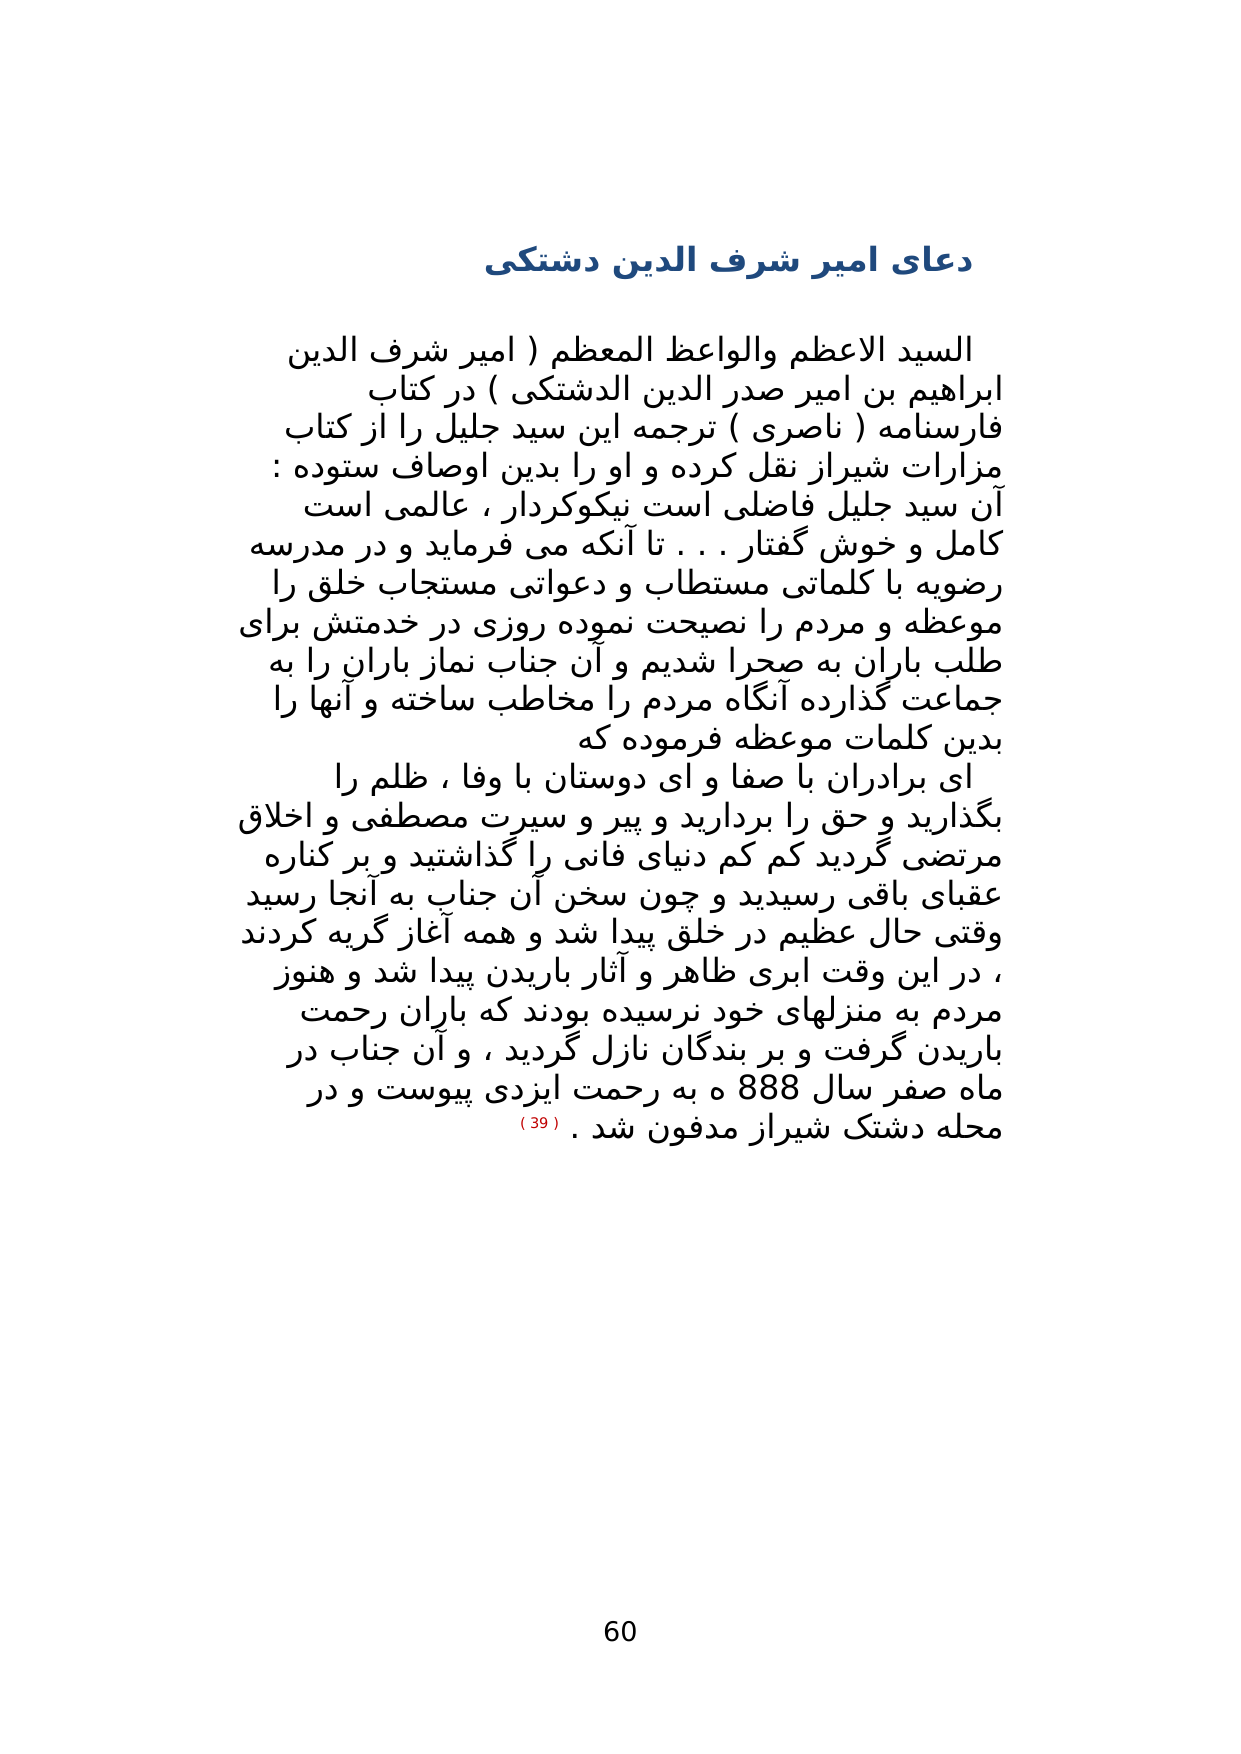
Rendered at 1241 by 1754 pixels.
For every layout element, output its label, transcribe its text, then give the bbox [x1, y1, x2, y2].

subtitle دعای امیر شرف الدین دشتکی [236, 241, 1004, 279]
text السید الاعظم والواعظ المعظم ( امیر شرف الدین ابراهیم بن امیر صدر الدین الدشتکی ) در کتاب فارسنامه ( ناصری ) ترجمه این سید جلیل را از کتاب مزارات شیراز نقل کرده و او را بدین اوصاف ستوده : آن سید جلیل فاضلی است نیکوکردار ، عالمی است کامل و خوش گفتار . . . تا آنکه می فرماید و در مدرسه رضویه با کلماتی مستطاب و دعواتی مستجاب خلق را موعظه و مردم را نصیحت نموده روزی در خدمتش برای طلب باران به صحرا شدیم و آن جناب نماز باران را به جماعت گذارده آنگاه مردم را مخاطب ساخته و آنها را بدین کلمات موعظه فرموده که [236, 330, 1004, 758]
text ای برادران با صفا و ای دوستان با وفا ، ظلم را بگذارید و حق را بردارید و پیر و سیرت مصطفی و اخلاق مرتضی گردید کم کم دنیای فانی را گذاشتید و بر کناره عقبای باقی رسیدید و چون سخن آن جناب به آنجا رسید وقتی حال عظیم در خلق پیدا شد و همه آغاز گریه کردند ، در این وقت ابری ظاهر و آثار باریدن پیدا شد و هنوز مردم به منزلهای خود نرسیده بودند که باران رحمت باریدن گرفت و بر بندگان نازل گردید ، و آن جناب در ماه صفر سال 888 ه به رحمت ایزدی پیوست و در محله دشتک شیراز مدفون شد . ( 39 ) [236, 758, 1004, 1146]
